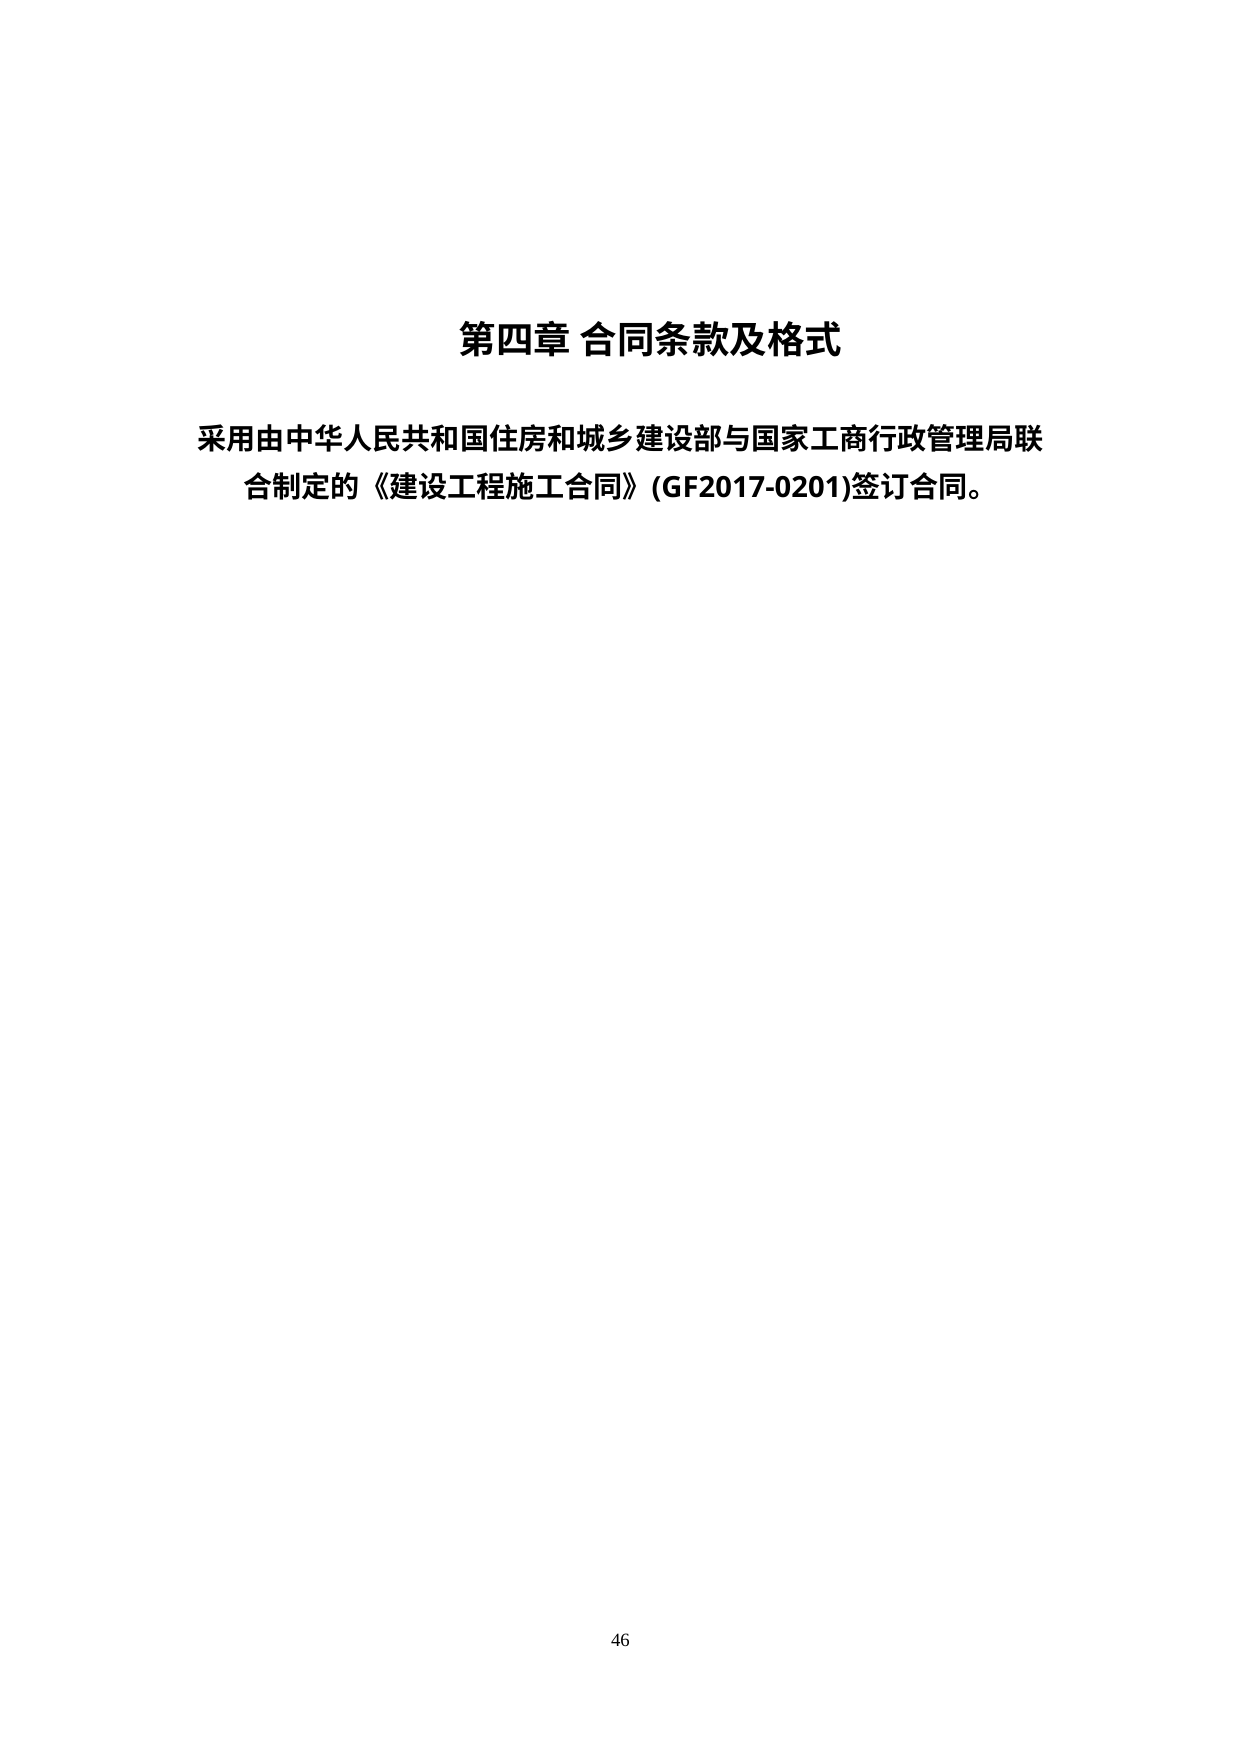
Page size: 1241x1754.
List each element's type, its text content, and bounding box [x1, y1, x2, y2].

text 采用由中华人民共和国住房和城乡建设部与国家工商行政管理局联合制定的《建设工程施工合同》(GF2017-0201)签订合同。 [187, 413, 1053, 509]
text 第四章 合同条款及格式 [187, 289, 1113, 386]
